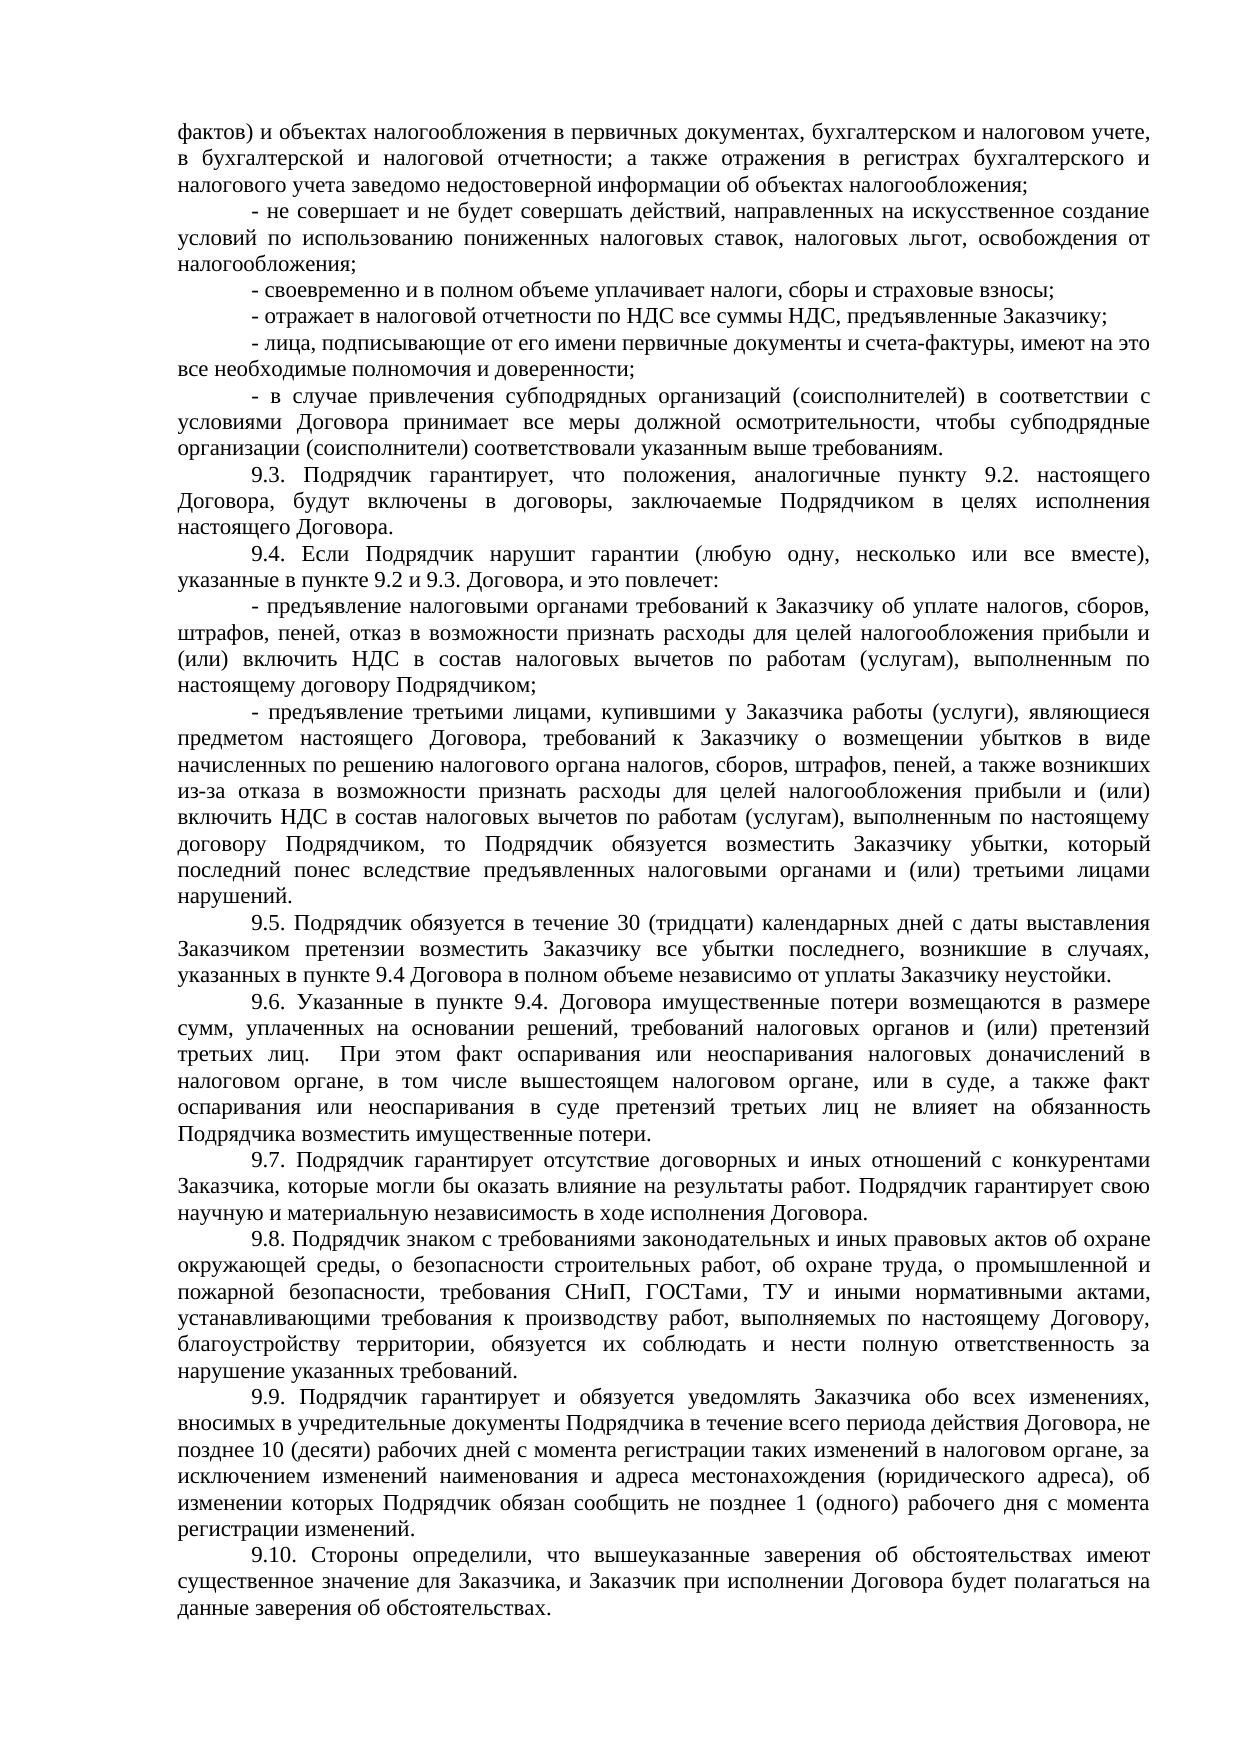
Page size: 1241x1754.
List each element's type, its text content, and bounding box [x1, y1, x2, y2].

text 9.3. Подрядчик гарантирует, что положения, аналогичные пункту 9.2. настоящего Договора, будут включены в договоры, заключаемые Подрядчиком в целях исполнения настоящего Договора. [177, 461, 1152, 540]
text - в случае привлечения субподрядных организаций (соисполнителей) в соответствии с условиями Договора принимает все меры должной осмотрительности, чтобы субподрядные организации (соисполнители) соответствовали указанным выше требованиям. [177, 382, 1152, 461]
text 9.8. Подрядчик знаком с требованиями законодательных и иных правовых актов об охране окружающей среды, о безопасности строительных работ, об охране труда, о промышленной и пожарной безопасности, требования СНиП, ГОСТами, ТУ и иными нормативными актами, устанавливающими требования к производству работ, выполняемых по настоящему Договору, благоустройству территории, обязуется их соблюдать и нести полную ответственность за нарушение указанных требований. [177, 1225, 1152, 1383]
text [177, 118, 1152, 197]
text 9.5. Подрядчик обязуется в течение 30 (тридцати) календарных дней с даты выставления Заказчиком претензии возместить Заказчику все убытки последнего, возникшие в случаях, указанных в пункте 9.4 Договора в полном объеме независимо от уплаты Заказчику неустойки. [177, 909, 1152, 988]
text - предъявление третьими лицами, купившими у Заказчика работы (услуги), являющиеся предметом настоящего Договора, требований к Заказчику о возмещении убытков в виде начисленных по решению налогового органа налогов, сборов, штрафов, пеней, а также возникших из-за отказа в возможности признать расходы для целей налогообложения прибыли и (или) включить НДС в состав налоговых вычетов по работам (услугам), выполненным по настоящему договору Подрядчиком, то Подрядчик обязуется возместить Заказчику убытки, который последний понес вследствие предъявленных налоговыми органами и (или) третьими лицами нарушений. [177, 698, 1152, 909]
text 9.4. Если Подрядчик нарушит гарантии (любую одну, несколько или все вместе), указанные в пункте 9.2 и 9.3. Договора, и это повлечет: [177, 540, 1152, 592]
text - отражает в налоговой отчетности по НДС все суммы НДС, предъявленные Заказчику; [177, 303, 1152, 329]
text 9.7. Подрядчик гарантирует отсутствие договорных и иных отношений с конкурентами Заказчика, которые могли бы оказать влияние на результаты работ. Подрядчик гарантирует свою научную и материальную независимость в ходе исполнения Договора. [177, 1146, 1152, 1225]
text - своевременно и в полном объеме уплачивает налоги, сборы и страховые взносы; [177, 276, 1152, 303]
text - не совершает и не будет совершать действий, направленных на искусственное создание условий по использованию пониженных налоговых ставок, налоговых льгот, освобождения от налогообложения; [177, 197, 1152, 276]
text - предъявление налоговыми органами требований к Заказчику об уплате налогов, сборов, штрафов, пеней, отказ в возможности признать расходы для целей налогообложения прибыли и (или) включить НДС в состав налоговых вычетов по работам (услугам), выполненным по настоящему договору Подрядчиком; [177, 592, 1152, 698]
text 9.6. Указанные в пункте 9.4. Договора имущественные потери возмещаются в размере сумм, уплаченных на основании решений, требований налоговых органов и (или) претензий третьих лиц. При этом факт оспаривания или неоспаривания налоговых доначислений в налоговом органе, в том числе вышестоящем налоговом органе, или в суде, а также факт оспаривания или неоспаривания в суде претензий третьих лиц не влияет на обязанность Подрядчика возместить имущественные потери. [177, 988, 1152, 1146]
text - лица, подписывающие от его имени первичные документы и счета-фактуры, имеют на это все необходимые полномочия и доверенности; [177, 329, 1152, 382]
text 9.9. Подрядчик гарантирует и обязуется уведомлять Заказчика обо всех изменениях, вносимых в учредительные документы Подрядчика в течение всего периода действия Договора, не позднее 10 (десяти) рабочих дней с момента регистрации таких изменений в налоговом органе, за исключением изменений наименования и адреса местонахождения (юридического адреса), об изменении которых Подрядчик обязан сообщить не позднее 1 (одного) рабочего дня с момента регистрации изменений. [177, 1383, 1152, 1541]
text 9.10. Стороны определили, что вышеуказанные заверения об обстоятельствах имеют существенное значение для Заказчика, и Заказчик при исполнении Договора будет полагаться на данные заверения об обстоятельствах. [177, 1541, 1152, 1620]
